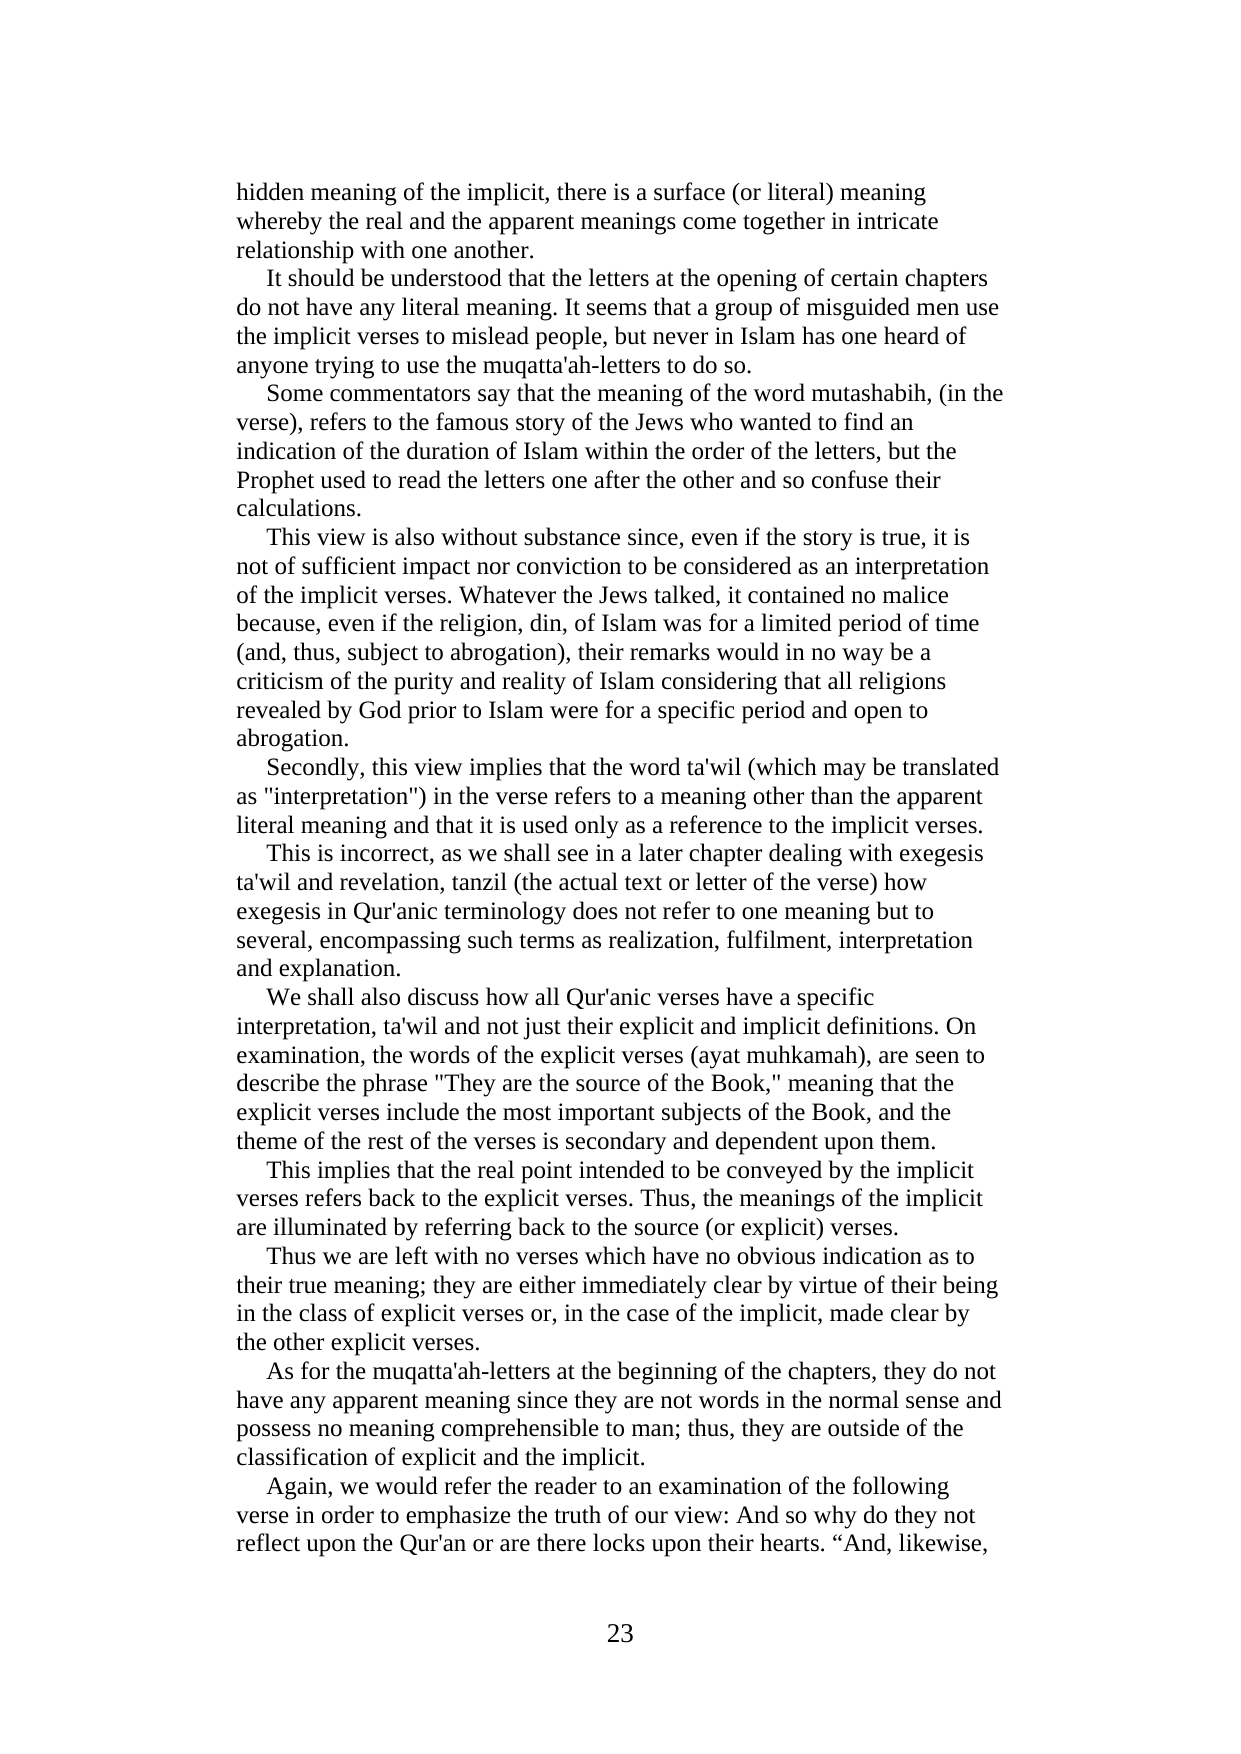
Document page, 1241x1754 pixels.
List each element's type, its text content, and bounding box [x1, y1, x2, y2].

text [236, 177, 1004, 263]
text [236, 1471, 1004, 1557]
text This is incorrect, as we shall see in a later chapter dealing with exegesis ta'wil and revelation, tanzil (the actual text or letter of the verse) how exegesis in Qur'anic terminology does not refer to one meaning but to several, encompassing such terms as realization, fulfilment, interpretation and explanation. [236, 838, 1004, 982]
text It should be understood that the letters at the opening of certain chapters do not have any literal meaning. It seems that a group of misguided men use the implicit verses to mislead people, but never in Islam has one heard of anyone trying to use the muqatta'ah-letters to do so. [236, 263, 1004, 378]
text As for the muqatta'ah-letters at the beginning of the chapters, they do not have any apparent meaning since they are not words in the normal sense and possess no meaning comprehensible to man; thus, they are outside of the classification of explicit and the implicit. [236, 1356, 1004, 1471]
text This implies that the real point intended to be conveyed by the implicit verses refers back to the explicit verses. Thus, the meanings of the implicit are illuminated by referring back to the source (or explicit) verses. [236, 1155, 1004, 1241]
text Secondly, this view implies that the word ta'wil (which may be translated as "interpretation") in the verse refers to a meaning other than the apparent literal meaning and that it is used only as a reference to the implicit verses. [236, 752, 1004, 838]
text We shall also discuss how all Qur'anic verses have a specific interpretation, ta'wil and not just their explicit and implicit definitions. On examination, the words of the explicit verses (ayat muhkamah), are seen to describe the phrase "They are the source of the Book," meaning that the explicit verses include the most important subjects of the Book, and the theme of the rest of the verses is secondary and dependent upon them. [236, 982, 1004, 1155]
text Some commentators say that the meaning of the word mutashabih, (in the verse), refers to the famous story of the Jews who wanted to find an indication of the duration of Islam within the order of the letters, but the Prophet used to read the letters one after the other and so confuse their calculations. [236, 378, 1004, 522]
text Thus we are left with no verses which have no obvious indication as to their true meaning; they are either immediately clear by virtue of their being in the class of explicit verses or, in the case of the implicit, made clear by the other explicit verses. [236, 1241, 1004, 1356]
text This view is also without substance since, even if the story is true, it is not of sufficient impact nor conviction to be considered as an interpretation of the implicit verses. Whatever the Jews talked, it contained no malice because, even if the religion, din, of Islam was for a limited period of time (and, thus, subject to abrogation), their remarks would in no way be a criticism of the purity and reality of Islam considering that all religions revealed by God prior to Islam were for a specific period and open to abrogation. [236, 522, 1004, 752]
